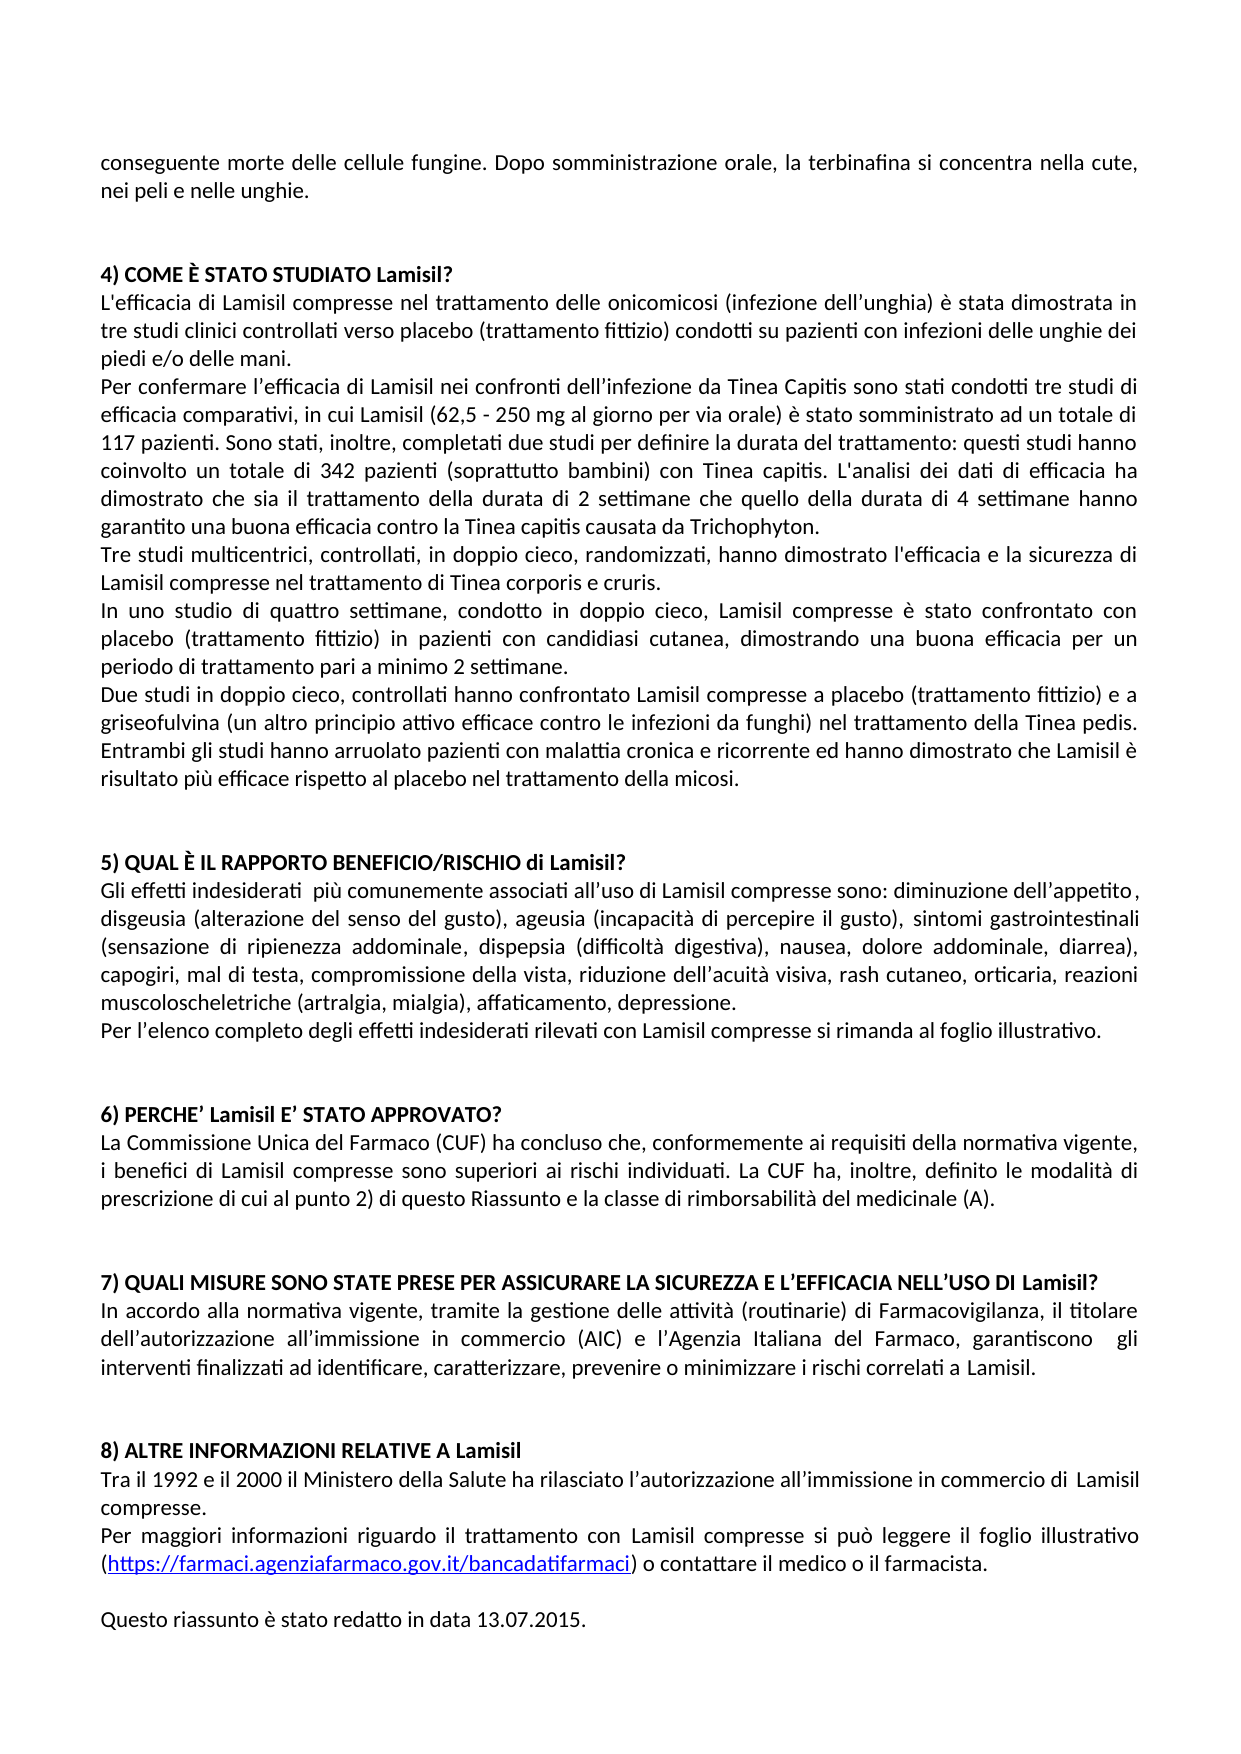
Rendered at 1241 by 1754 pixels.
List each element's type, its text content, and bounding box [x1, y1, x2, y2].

text In accordo alla normativa vigente, tramite la gestione delle attività (routinarie) di Farmacovigilanza, il titolare dell’autorizzazione all’immissione in commercio (AIC) e l’Agenzia Italiana del Farmaco, garantiscono gli interventi finalizzati ad identificare, caratterizzare, prevenire o minimizzare i rischi correlati a Lamisil. [100, 1297, 1140, 1381]
text Gli effetti indesiderati più comunemente associati all’uso di Lamisil compresse sono: diminuzione dell’appetito, disgeusia (alterazione del senso del gusto), ageusia (incapacità di percepire il gusto), sintomi gastrointestinali (sensazione di ripienezza addominale, dispepsia (difficoltà digestiva), nausea, dolore addominale, diarrea), capogiri, mal di testa, compromissione della vista, riduzione dell’acuità visiva, rash cutaneo, orticaria, reazioni muscoloscheletriche (artralgia, mialgia), affaticamento, depressione. [100, 876, 1140, 1016]
text 4) COME È STATO STUDIATO Lamisil? [100, 260, 1140, 288]
text Per confermare l’efficacia di Lamisil nei confronti dell’infezione da Tinea Capitis sono stati condotti tre studi di efficacia comparativi, in cui Lamisil (62,5 - 250 mg al giorno per via orale) è stato somministrato ad un totale di 117 pazienti. Sono stati, inoltre, completati due studi per definire la durata del trattamento: questi studi hanno coinvolto un totale di 342 pazienti (soprattutto bambini) con Tinea capitis. L'analisi dei dati di efficacia ha dimostrato che sia il trattamento della durata di 2 settimane che quello della durata di 4 settimane hanno garantito una buona efficacia contro la Tinea capitis causata da Trichophyton. [100, 372, 1140, 540]
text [100, 148, 1140, 204]
text Tre studi multicentrici, controllati, in doppio cieco, randomizzati, hanno dimostrato l'efficacia e la sicurezza di Lamisil compresse nel trattamento di Tinea corporis e cruris. [100, 540, 1140, 596]
text 5) QUAL È IL RAPPORTO BENEFICIO/RISCHIO di Lamisil? [100, 848, 1140, 876]
text Questo riassunto è stato redatto in data 13.07.2015. [100, 1605, 1140, 1633]
text 8) ALTRE INFORMAZIONI RELATIVE A Lamisil [100, 1437, 1140, 1465]
text L'efficacia di Lamisil compresse nel trattamento delle onicomicosi (infezione dell’unghia) è stata dimostrata in tre studi clinici controllati verso placebo (trattamento fittizio) condotti su pazienti con infezioni delle unghie dei piedi e/o delle mani. [100, 288, 1140, 372]
text Tra il 1992 e il 2000 il Ministero della Salute ha rilasciato l’autorizzazione all’immissione in commercio di Lamisil compresse. [100, 1465, 1140, 1521]
text La Commissione Unica del Farmaco (CUF) ha concluso che, conformemente ai requisiti della normativa vigente, i benefici di Lamisil compresse sono superiori ai rischi individuati. La CUF ha, inoltre, definito le modalità di prescrizione di cui al punto 2) di questo Riassunto e la classe di rimborsabilità del medicinale (A). [100, 1128, 1140, 1212]
text In uno studio di quattro settimane, condotto in doppio cieco, Lamisil compresse è stato confrontato con placebo (trattamento fittizio) in pazienti con candidiasi cutanea, dimostrando una buona efficacia per un periodo di trattamento pari a minimo 2 settimane. [100, 596, 1140, 680]
text 7) QUALI MISURE SONO STATE PRESE PER ASSICURARE LA SICUREZZA E L’EFFICACIA NELL’USO DI Lamisil? [100, 1268, 1140, 1297]
text Per l’elenco completo degli effetti indesiderati rilevati con Lamisil compresse si rimanda al foglio illustrativo. [100, 1016, 1140, 1044]
text 6) PERCHE’ Lamisil E’ STATO APPROVATO? [100, 1100, 1140, 1128]
text Due studi in doppio cieco, controllati hanno confrontato Lamisil compresse a placebo (trattamento fittizio) e a griseofulvina (un altro principio attivo efficace contro le infezioni da funghi) nel trattamento della Tinea pedis. Entrambi gli studi hanno arruolato pazienti con malattia cronica e ricorrente ed hanno dimostrato che Lamisil è risultato più efficace rispetto al placebo nel trattamento della micosi. [100, 680, 1140, 792]
text Per maggiori informazioni riguardo il trattamento con Lamisil compresse si può leggere il foglio illustrativo (https://farmaci.agenziafarmaco.gov.it/bancadatifarmaci) o contattare il medico o il farmacista. [100, 1521, 1140, 1577]
